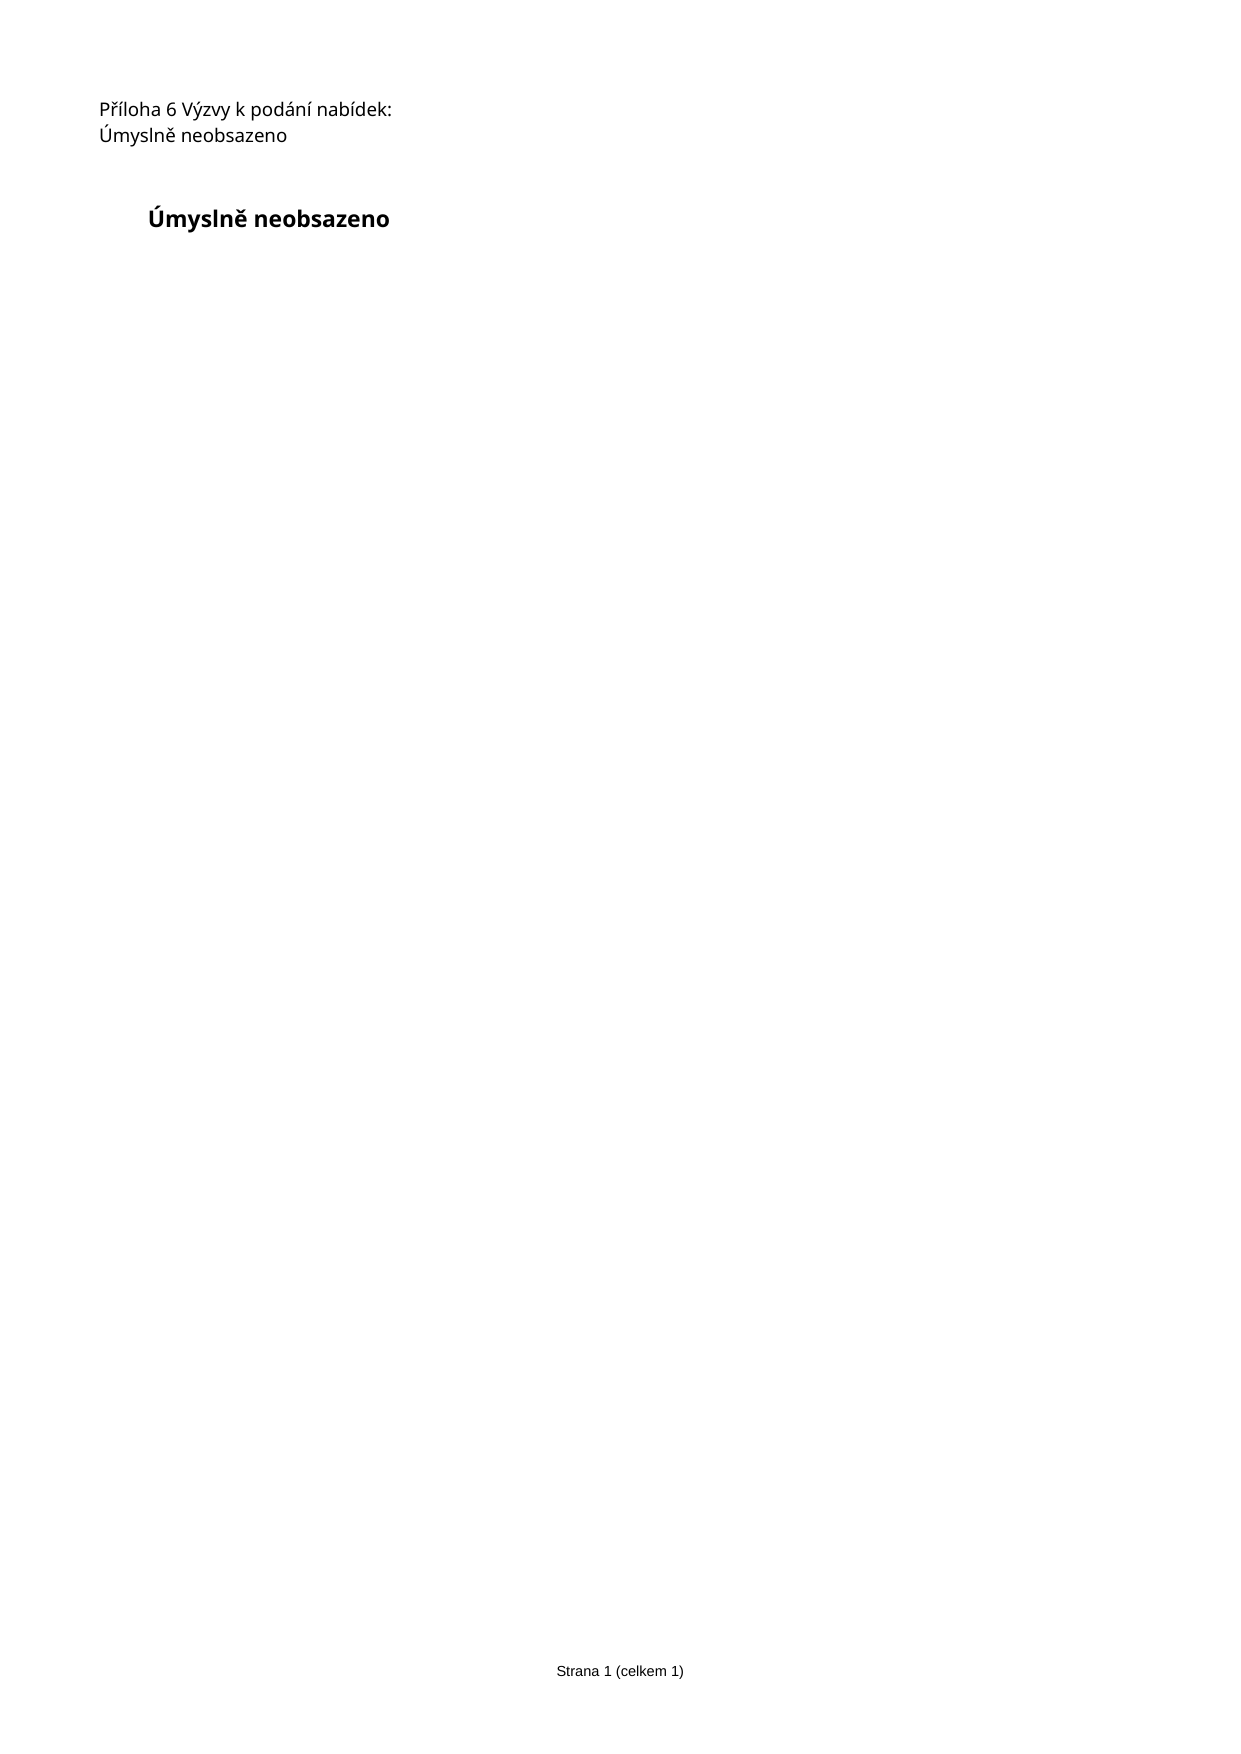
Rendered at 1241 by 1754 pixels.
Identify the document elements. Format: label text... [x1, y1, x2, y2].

text Úmyslně neobsazeno [148, 203, 1093, 234]
